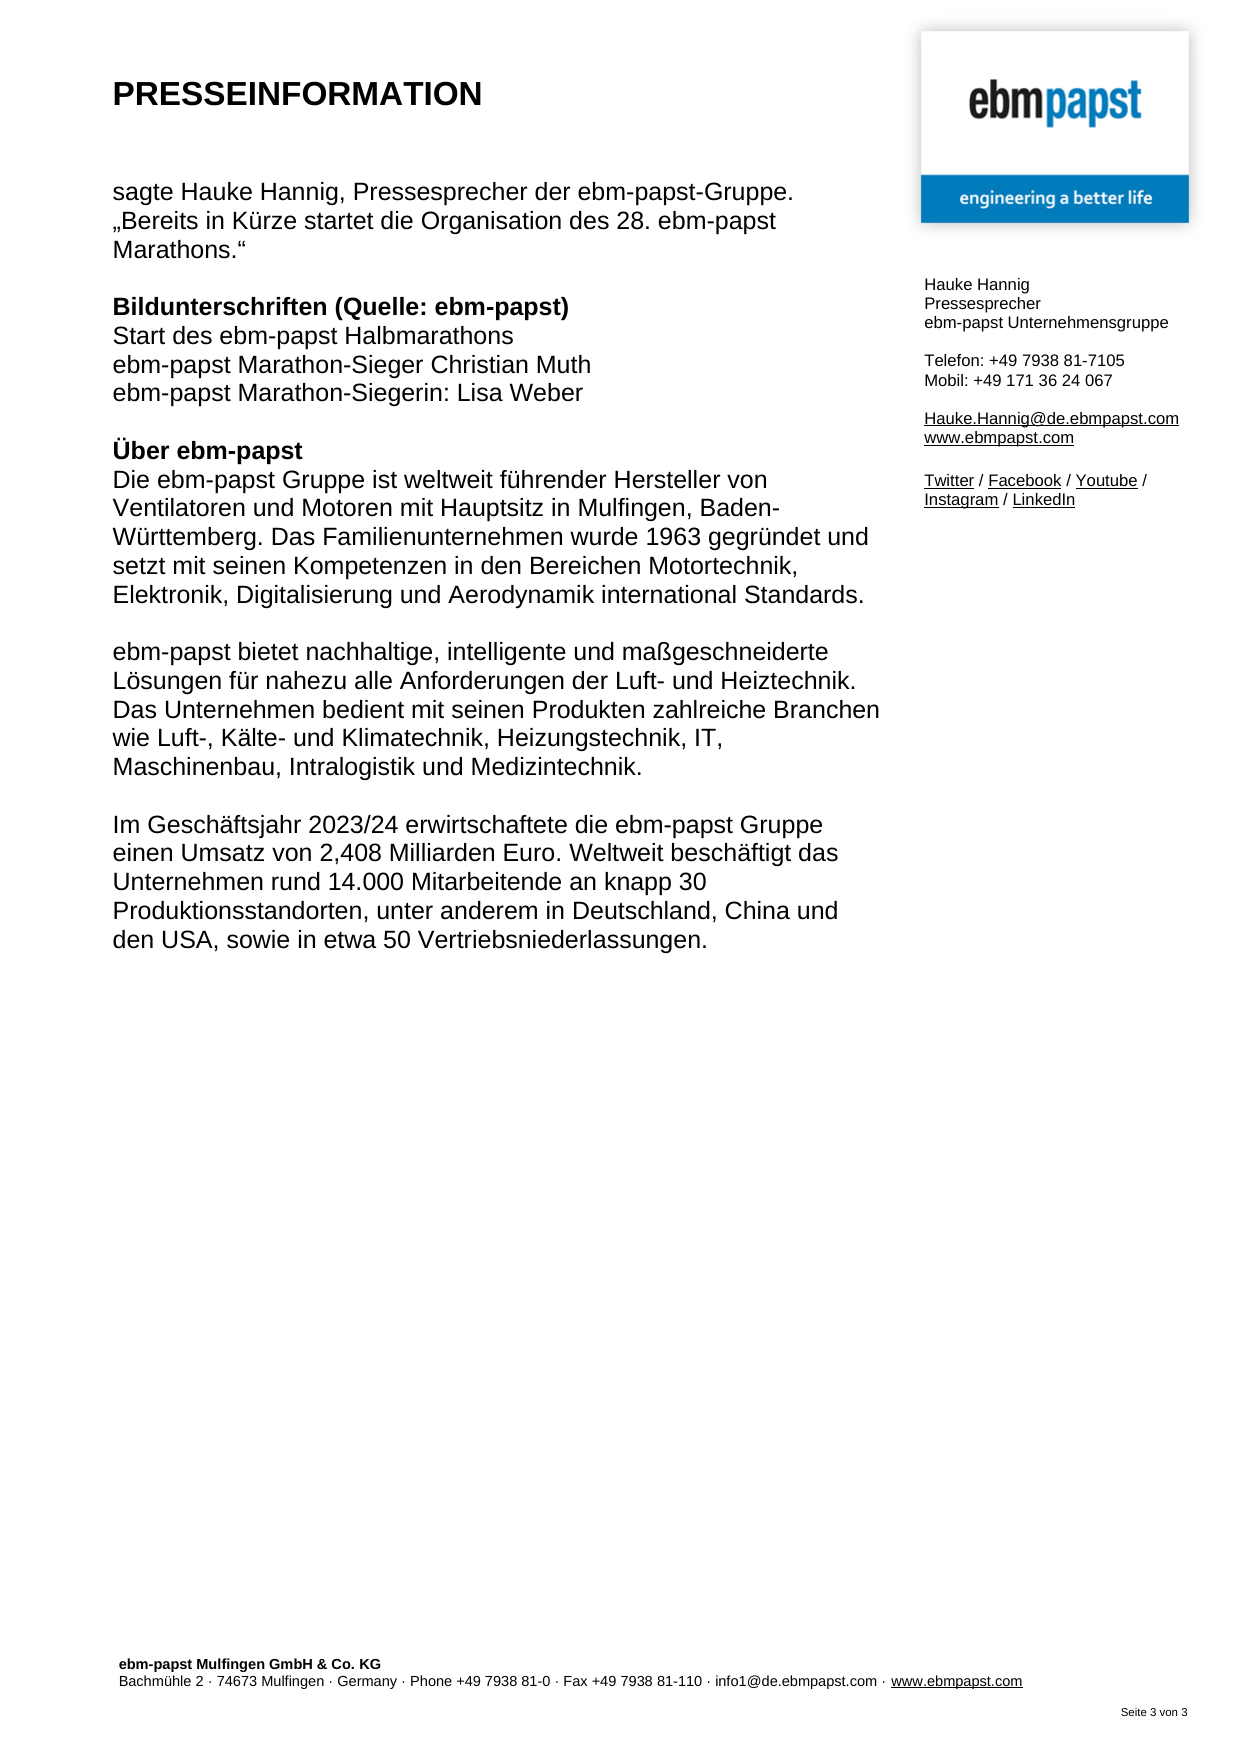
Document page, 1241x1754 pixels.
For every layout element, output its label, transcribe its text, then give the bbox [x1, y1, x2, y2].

text Im Geschäftsjahr 2023/24 erwirtschaftete die ebm-papst Gruppe einen Umsatz von 2,408 Milliarden Euro. Weltweit beschäftigt das Unternehmen rund 14.000 Mitarbeitende an knapp 30 Produktionsstandorten, unter anderem in Deutschland, China und den USA, sowie in etwa 50 Vertriebsniederlassungen. [112, 810, 886, 953]
picture [902, 12, 1206, 237]
text ebm-papst Marathon-Siegerin: Lisa Weber [112, 378, 886, 407]
text Bildunterschriften (Quelle: ebm-papst) [112, 292, 886, 321]
text ebm-papst bietet nachhaltige, intelligente und maßgeschneiderte Lösungen für nahezu alle Anforderungen der Luft- und Heiztechnik. Das Unternehmen bedient mit seinen Produkten zahlreiche Branchen wie Luft-, Kälte- und Klimatechnik, Heizungstechnik, IT, Maschinenbau, Intralogistik und Medizintechnik. [112, 637, 886, 781]
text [112, 177, 886, 263]
subtitle Start des ebm-papst Halbmarathons ebm-papst Marathon-Sieger Christian Muth [112, 321, 886, 378]
text Über ebm-papst Die ebm-papst Gruppe ist weltweit führender Hersteller von Ventilatoren und Motoren mit Hauptsitz in Mulfingen, Baden-Württemberg. Das Familienunternehmen wurde 1963 gegründet und setzt mit seinen Kompetenzen in den Bereichen Motortechnik, Elektronik, Digitalisierung und Aerodynamik international Standards. [112, 436, 886, 608]
